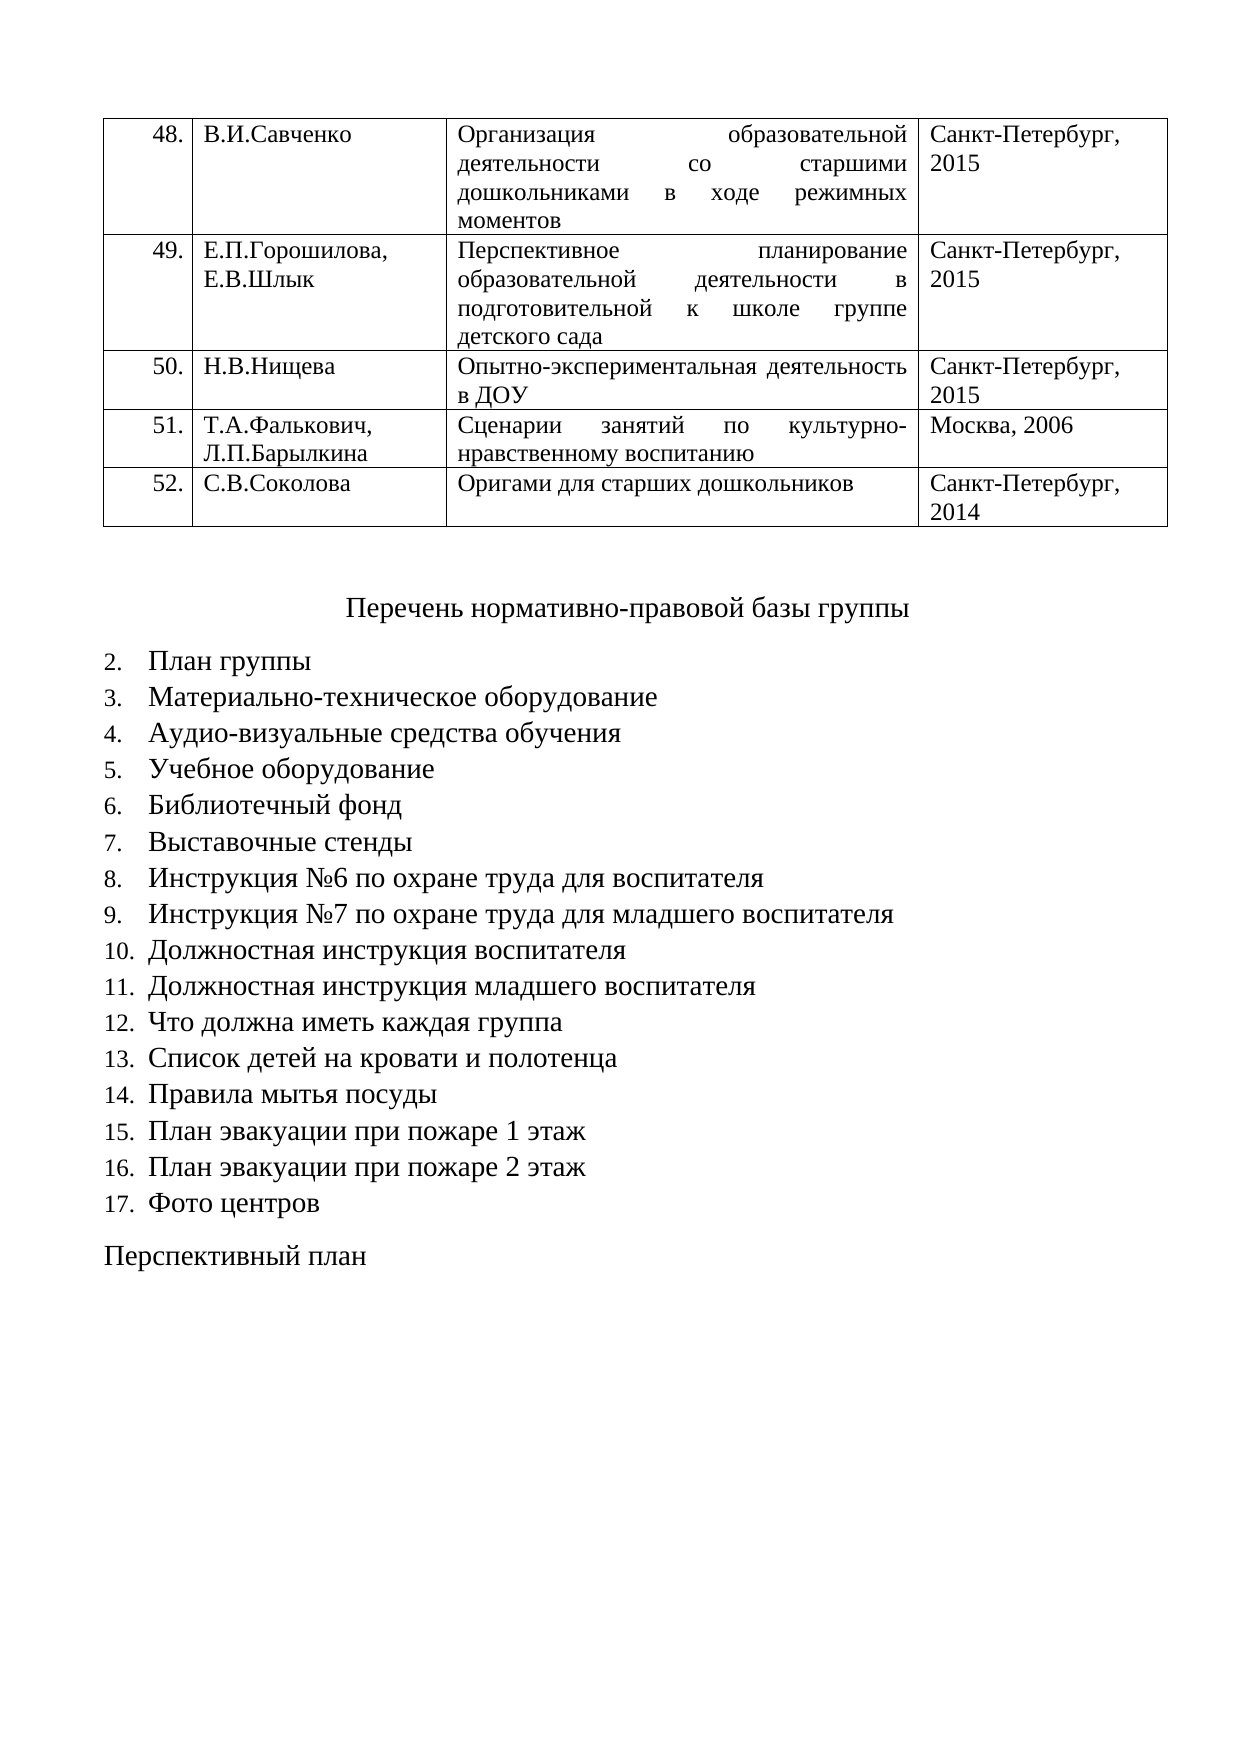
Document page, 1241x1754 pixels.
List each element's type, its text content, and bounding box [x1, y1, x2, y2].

text Перечень нормативно-правовой базы группы [103, 590, 1152, 624]
list Аудио-визуальные средства обучения [103, 715, 1152, 749]
list Учебное оборудование [103, 751, 1152, 785]
table_cell Н.В.Нищева [193, 351, 446, 409]
list Библиотечный фонд [103, 787, 1152, 821]
table_cell Москва, 2006 [919, 410, 1167, 467]
table_cell Организация образовательной деятельности со старшими дошкольниками в ходе режимных моментов [447, 119, 918, 234]
table_cell [104, 235, 192, 350]
table_cell Перспективное планирование образовательной деятельности в подготовительной к школе группе детского сада [447, 235, 918, 350]
table_cell Санкт-Петербург, 2015 [919, 235, 1167, 350]
list Должностная инструкция воспитателя [103, 932, 1152, 966]
table_cell Санкт-Петербург, 2015 [919, 119, 1167, 234]
table_cell [104, 351, 192, 409]
table_cell [104, 410, 192, 467]
list Что должна иметь каждая группа [103, 1004, 1152, 1038]
table_cell С.В.Соколова [193, 468, 446, 526]
list Инструкция №7 по охране труда для младшего воспитателя [103, 896, 1152, 929]
list План группы [103, 643, 1152, 676]
list Список детей на кровати и полотенца [103, 1041, 1152, 1074]
table_cell [104, 468, 192, 526]
list План эвакуации при пожаре 2 этаж [103, 1149, 1152, 1182]
list Фото центров [103, 1185, 1152, 1219]
list Материально-техническое оборудование [103, 679, 1152, 713]
table_cell Санкт-Петербург, 2015 [919, 351, 1167, 409]
list План эвакуации при пожаре 1 этаж [103, 1113, 1152, 1146]
table_cell Е.П.Горошилова, Е.В.Шлык [193, 235, 446, 350]
table_cell Опытно-экспериментальная деятельность в ДОУ [447, 351, 918, 409]
list Должностная инструкция младшего воспитателя [103, 968, 1152, 1002]
list Правила мытья посуды [103, 1077, 1152, 1110]
list Инструкция №6 по охране труда для воспитателя [103, 860, 1152, 893]
table_cell Сценарии занятий по культурно-нравственному воспитанию [447, 410, 918, 467]
table_cell [104, 119, 192, 234]
table_cell В.И.Савченко [193, 119, 446, 234]
list Выставочные стенды [103, 824, 1152, 857]
table_cell Оригами для старших дошкольников [447, 468, 918, 526]
table_cell Санкт-Петербург, 2014 [919, 468, 1167, 526]
text Перспективный план [103, 1238, 1152, 1271]
table_cell Т.А.Фалькович, Л.П.Барылкина [193, 410, 446, 467]
